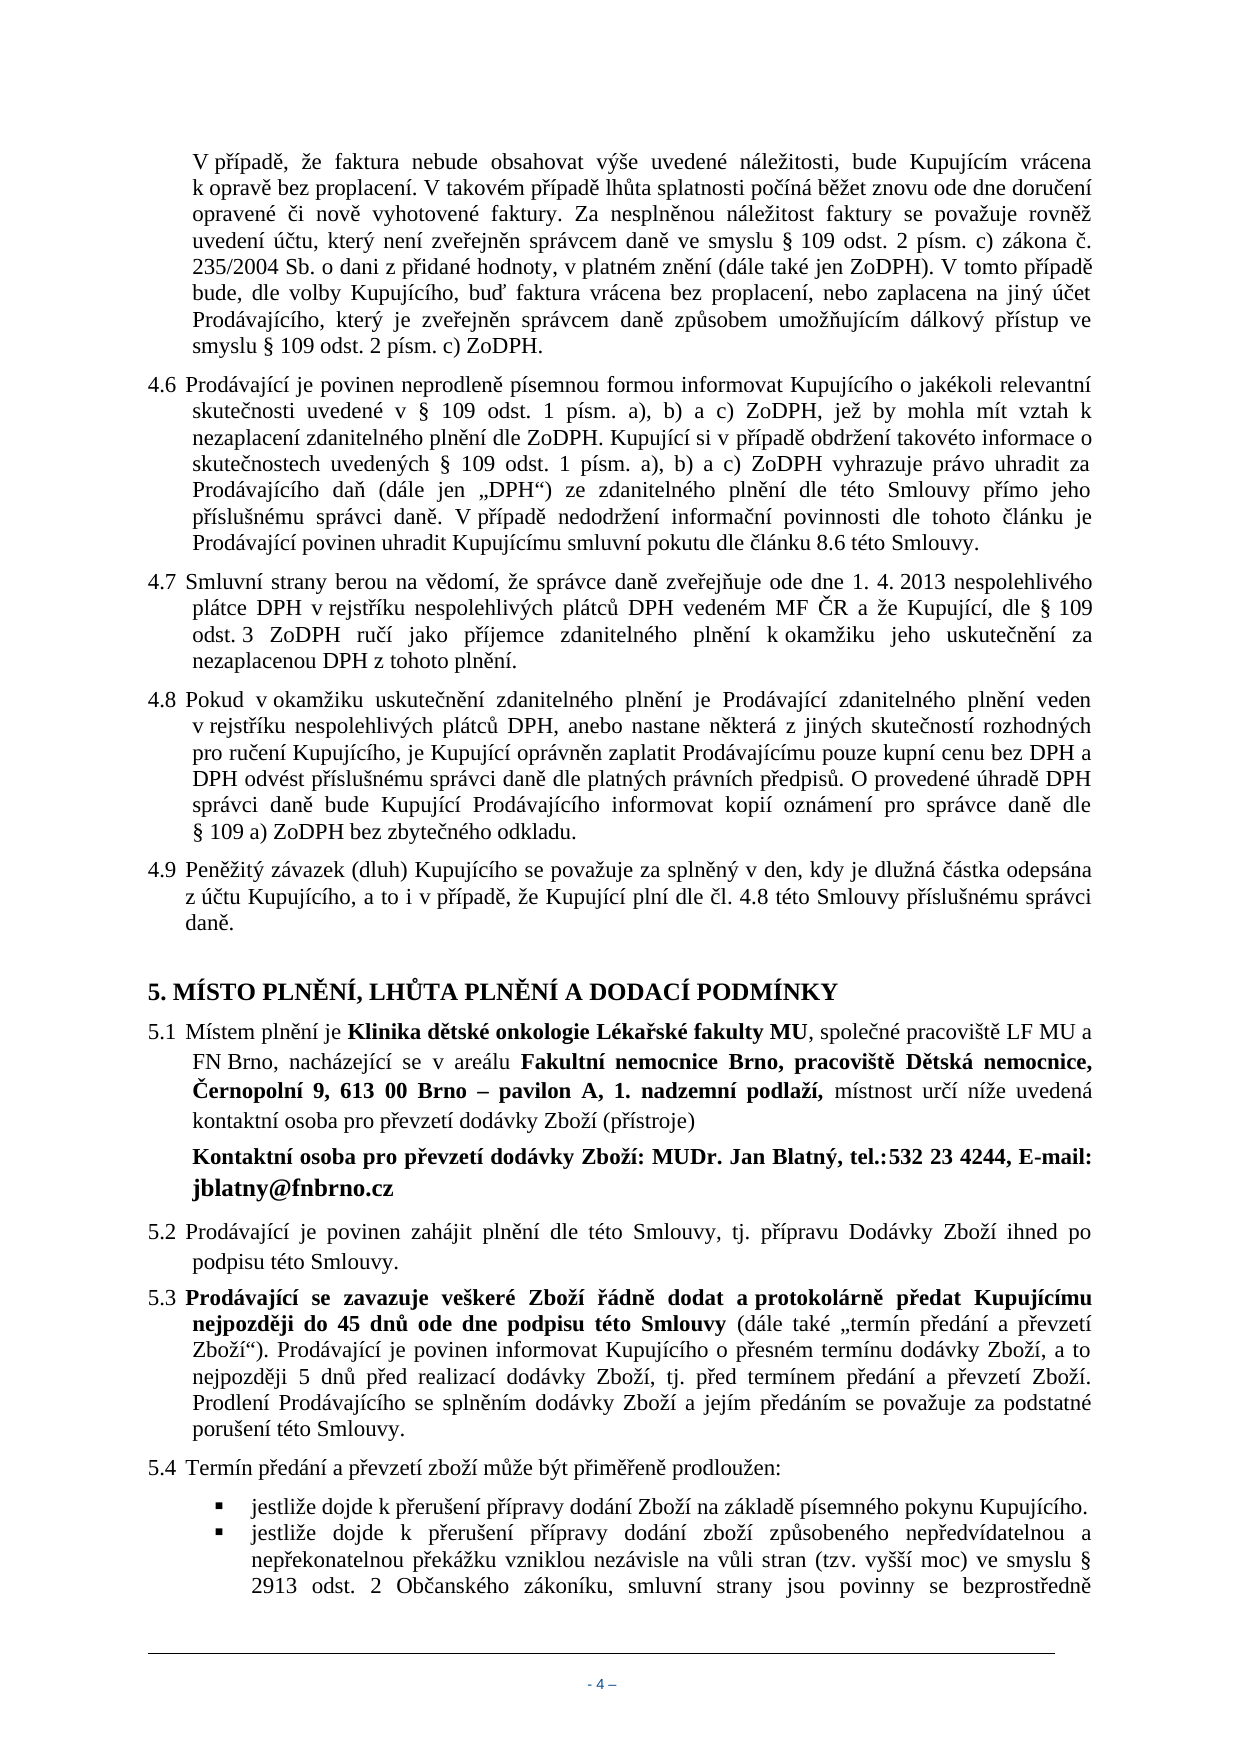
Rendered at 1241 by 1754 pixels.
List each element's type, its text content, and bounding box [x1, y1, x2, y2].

list Prodávající je povinen neprodleně písemnou formou informovat Kupujícího o jakékoli relevantní skutečnosti uvedené v § 109 odst. 1 písm. a), b) a c) ZoDPH, jež by mohla mít vztah k nezaplacení zdanitelného plnění dle ZoDPH. Kupující si v případě obdržení takovéto informace o skutečnostech uvedených § 109 odst. 1 písm. a), b) a c) ZoDPH vyhrazuje právo uhradit za Prodávajícího daň (dále jen „DPH“) ze zdanitelného plnění dle této Smlouvy přímo jeho příslušnému správci daně. V případě nedodržení informační povinnosti dle tohoto článku je Prodávající povinen uhradit Kupujícímu smluvní pokutu dle článku 8.6 této Smlouvy. [148, 371, 1093, 556]
list Peněžitý závazek (dluh) Kupujícího se považuje za splněný v den, kdy je dlužná částka odepsána z účtu Kupujícího, a to i v případě, že Kupující plní dle čl. 4.8 této Smlouvy příslušnému správci daně. [148, 857, 1093, 936]
text 5. MÍSTO PLNĚNÍ, LHŮTA PLNĚNÍ A DODACÍ PODMÍNKY [148, 977, 1093, 1006]
list Smluvní strany berou na vědomí, že správce daně zveřejňuje ode dne 1. 4. 2013 nespolehlivého plátce DPH v rejstříku nespolehlivých plátců DPH vedeném MF ČR a že Kupující, dle § 109 odst. 3 ZoDPH ručí jako příjemce zdanitelného plnění k okamžiku jeho uskutečnění za nezaplacenou DPH z tohoto plnění. [148, 568, 1093, 673]
list jestliže dojde k přerušení přípravy dodání Zboží na základě písemného pokynu Kupujícího. [214, 1493, 1093, 1519]
subtitle Kontaktní osoba pro převzetí dodávky Zboží: MUDr. Jan Blatný, tel.:532 23 4244, E-mail: jblatny@fnbrno.cz [192, 1143, 1093, 1202]
list Místem plnění je Klinika dětské onkologie Lékařské fakulty MU, společné pracoviště LF MU a FN Brno, nacházející se v areálu Fakultní nemocnice Brno, pracoviště Dětská nemocnice, Černopolní 9, 613 00 Brno – pavilon A, 1. nadzemní podlaží, místnost určí níže uvedená kontaktní osoba pro převzetí dodávky Zboží (přístroje) [148, 1018, 1093, 1133]
list Prodávající je povinen zahájit plnění dle této Smlouvy, tj. přípravu Dodávky Zboží ihned po podpisu této Smlouvy. [148, 1218, 1093, 1274]
list Termín předání a převzetí zboží může být přiměřeně prodloužen: [148, 1454, 1093, 1481]
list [214, 1519, 1093, 1598]
list Prodávající se zavazuje veškeré Zboží řádně dodat a protokolárně předat Kupujícímu nejpozději do 45 dnů ode dne podpisu této Smlouvy (dále také „termín předání a převzetí Zboží“). Prodávající je povinen informovat Kupujícího o přesném termínu dodávky Zboží, a to nejpozději 5 dnů před realizací dodávky Zboží, tj. před termínem předání a převzetí Zboží. Prodlení Prodávajícího se splněním dodávky Zboží a jejím předáním se považuje za podstatné porušení této Smlouvy. [148, 1284, 1093, 1442]
text V případě, že faktura nebude obsahovat výše uvedené náležitosti, bude Kupujícím vrácena k opravě bez proplacení. V takovém případě lhůta splatnosti počíná běžet znovu ode dne doručení opravené či nově vyhotovené faktury. Za nesplněnou náležitost faktury se považuje rovněž uvedení účtu, který není zveřejněn správcem daně ve smyslu § 109 odst. 2 písm. c) zákona č. 235/2004 Sb. o dani z přidané hodnoty, v platném znění (dále také jen ZoDPH). V tomto případě bude, dle volby Kupujícího, buď faktura vrácena bez proplacení, nebo zaplacena na jiný účet Prodávajícího, který je zveřejněn správcem daně způsobem umožňujícím dálkový přístup ve smyslu § 109 odst. 2 písm. c) ZoDPH. [192, 148, 1093, 358]
list Pokud v okamžiku uskutečnění zdanitelného plnění je Prodávající zdanitelného plnění veden v rejstříku nespolehlivých plátců DPH, anebo nastane některá z jiných skutečností rozhodných pro ručení Kupujícího, je Kupující oprávněn zaplatit Prodávajícímu pouze kupní cenu bez DPH a DPH odvést příslušnému správci daně dle platných právních předpisů. O provedené úhradě DPH správci daně bude Kupující Prodávajícího informovat kopií oznámení pro správce daně dle § 109 a) ZoDPH bez zbytečného odkladu. [148, 686, 1093, 844]
